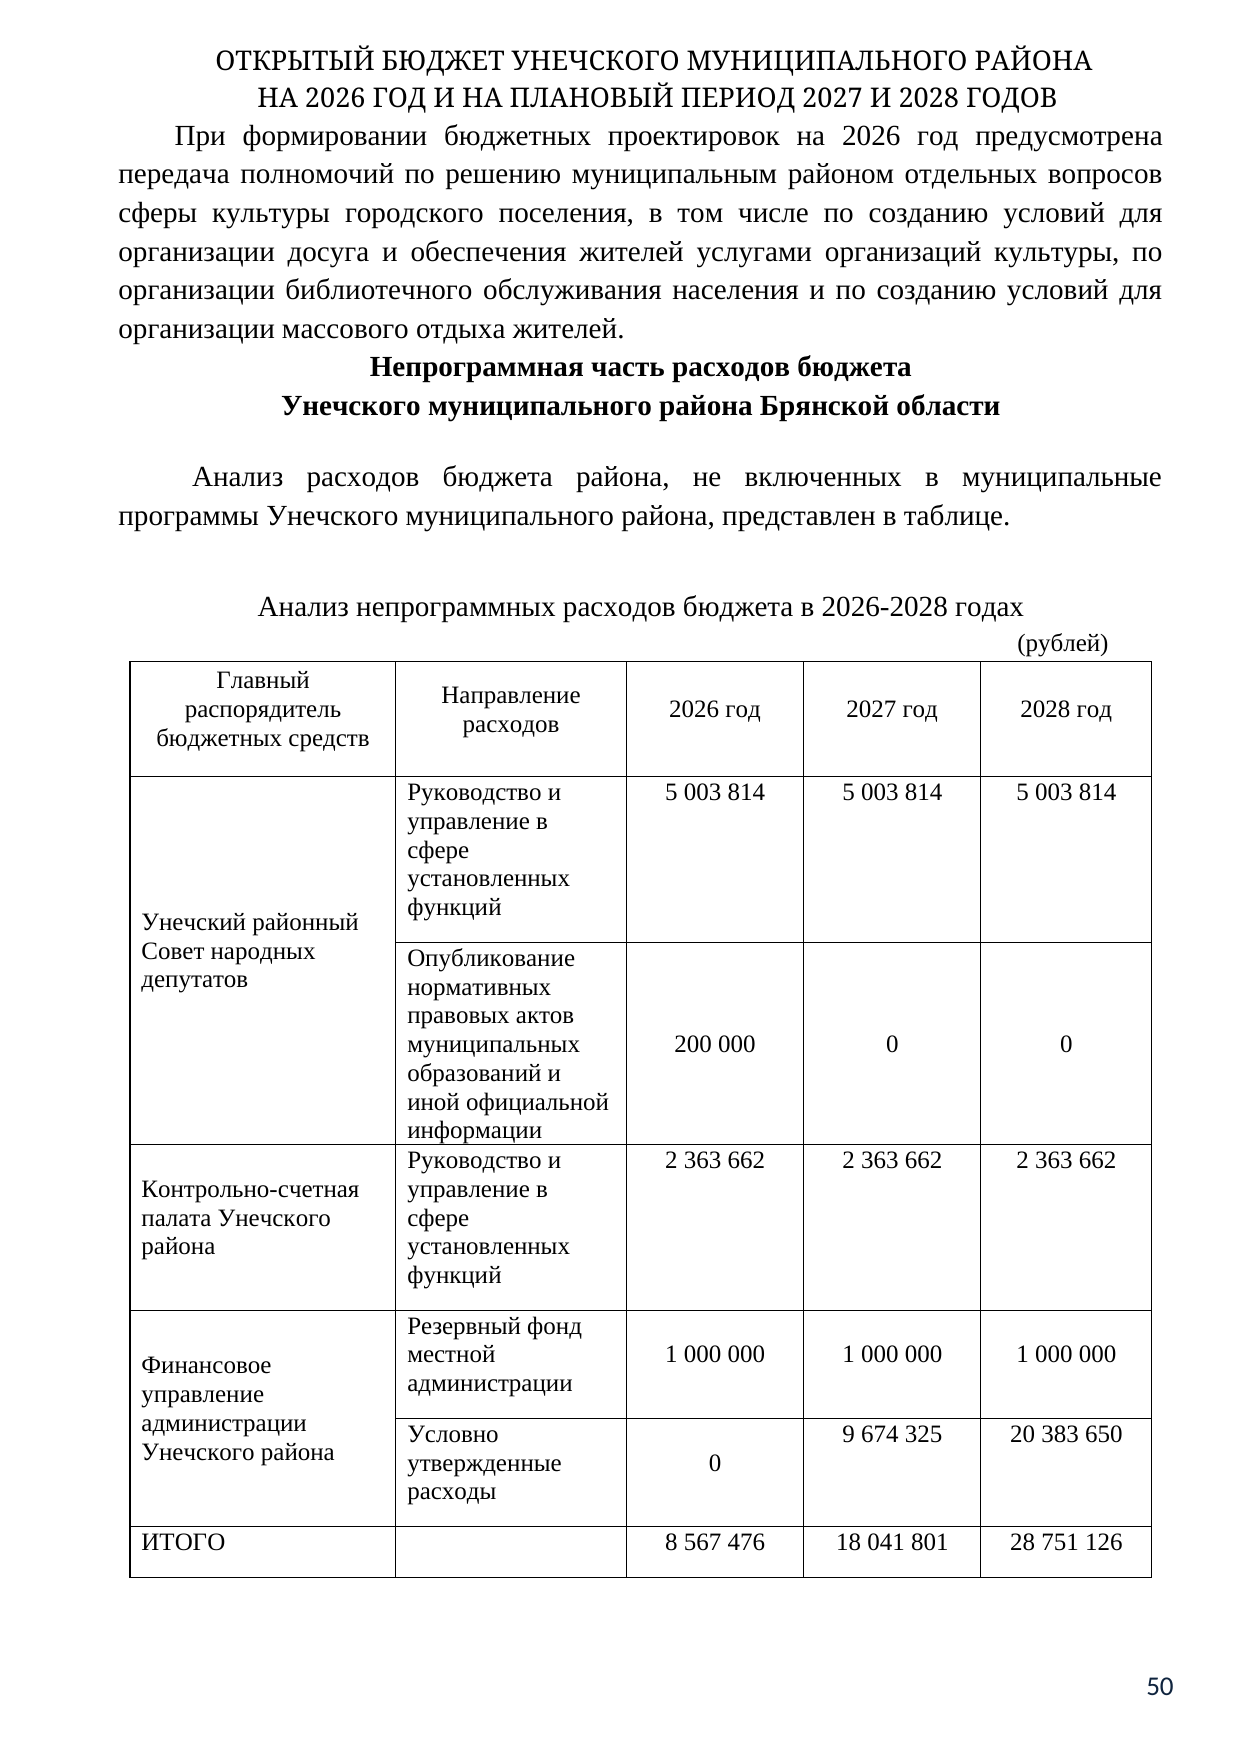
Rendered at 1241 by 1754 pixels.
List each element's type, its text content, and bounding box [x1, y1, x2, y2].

text Анализ расходов бюджета района, не включенных в муниципальные программы Унечского муниципального района, представлен в таблице. [118, 459, 1163, 532]
table_cell 18 041 801 [804, 1527, 980, 1577]
table_header Главный распорядитель бюджетных средств [131, 662, 395, 776]
table_cell 0 [627, 1419, 803, 1526]
table_cell 5 003 814 [627, 777, 803, 942]
table_cell 9 674 325 [804, 1419, 980, 1526]
table_header 2028 год [981, 662, 1151, 776]
table_cell Финансовое управление администрации Унечского района [131, 1311, 395, 1526]
table_cell 1 000 000 [804, 1311, 980, 1418]
table_cell 2 363 662 [804, 1145, 980, 1310]
table_cell 2 363 662 [981, 1145, 1151, 1310]
table_cell 8 567 476 [627, 1527, 803, 1577]
table_cell Унечский районный Совет народных депутатов [131, 777, 395, 1144]
table_cell 28 751 126 [981, 1527, 1151, 1577]
table_cell Руководство и управление в сфере установленных функций [396, 1145, 626, 1310]
text При формировании бюджетных проектировок на 2026 год предусмотрена передача полномочий по решению муниципальным районом отдельных вопросов сферы культуры городского поселения, в том числе по созданию условий для организации досуга и обеспечения жителей услугами организаций культуры, по организации библиотечного обслуживания населения и по созданию условий для организации массового отдыха жителей. [118, 118, 1163, 344]
table_cell ИТОГО [131, 1527, 395, 1577]
text Анализ непрограммных расходов бюджета в 2026-2028 годах [118, 589, 1163, 623]
table_cell [396, 1527, 626, 1577]
table_header Направление расходов [396, 662, 626, 776]
table_cell 0 [981, 943, 1151, 1144]
table_cell Контрольно-счетная палата Унечского района [131, 1145, 395, 1310]
table_cell Руководство и управление в сфере установленных функций [396, 777, 626, 942]
table_cell Условно утвержденные расходы [396, 1419, 626, 1526]
table_cell 2 363 662 [627, 1145, 803, 1310]
table_cell Опубликование нормативных правовых актов муниципальных образований и иной официальной информации [396, 943, 626, 1144]
table_cell 1 000 000 [981, 1311, 1151, 1418]
text (рублей) [118, 628, 1163, 657]
table_cell 5 003 814 [804, 777, 980, 942]
text Непрограммная часть расходов бюджета [118, 349, 1163, 383]
table_cell 1 000 000 [627, 1311, 803, 1418]
table_header 2027 год [804, 662, 980, 776]
table_cell Резервный фонд местной администрации [396, 1311, 626, 1418]
table_header 2026 год [627, 662, 803, 776]
table_cell 20 383 650 [981, 1419, 1151, 1526]
table_cell 0 [804, 943, 980, 1144]
text Унечского муниципального района Брянской области [118, 388, 1163, 421]
table_cell 5 003 814 [981, 777, 1151, 942]
table_cell 200 000 [627, 943, 803, 1144]
